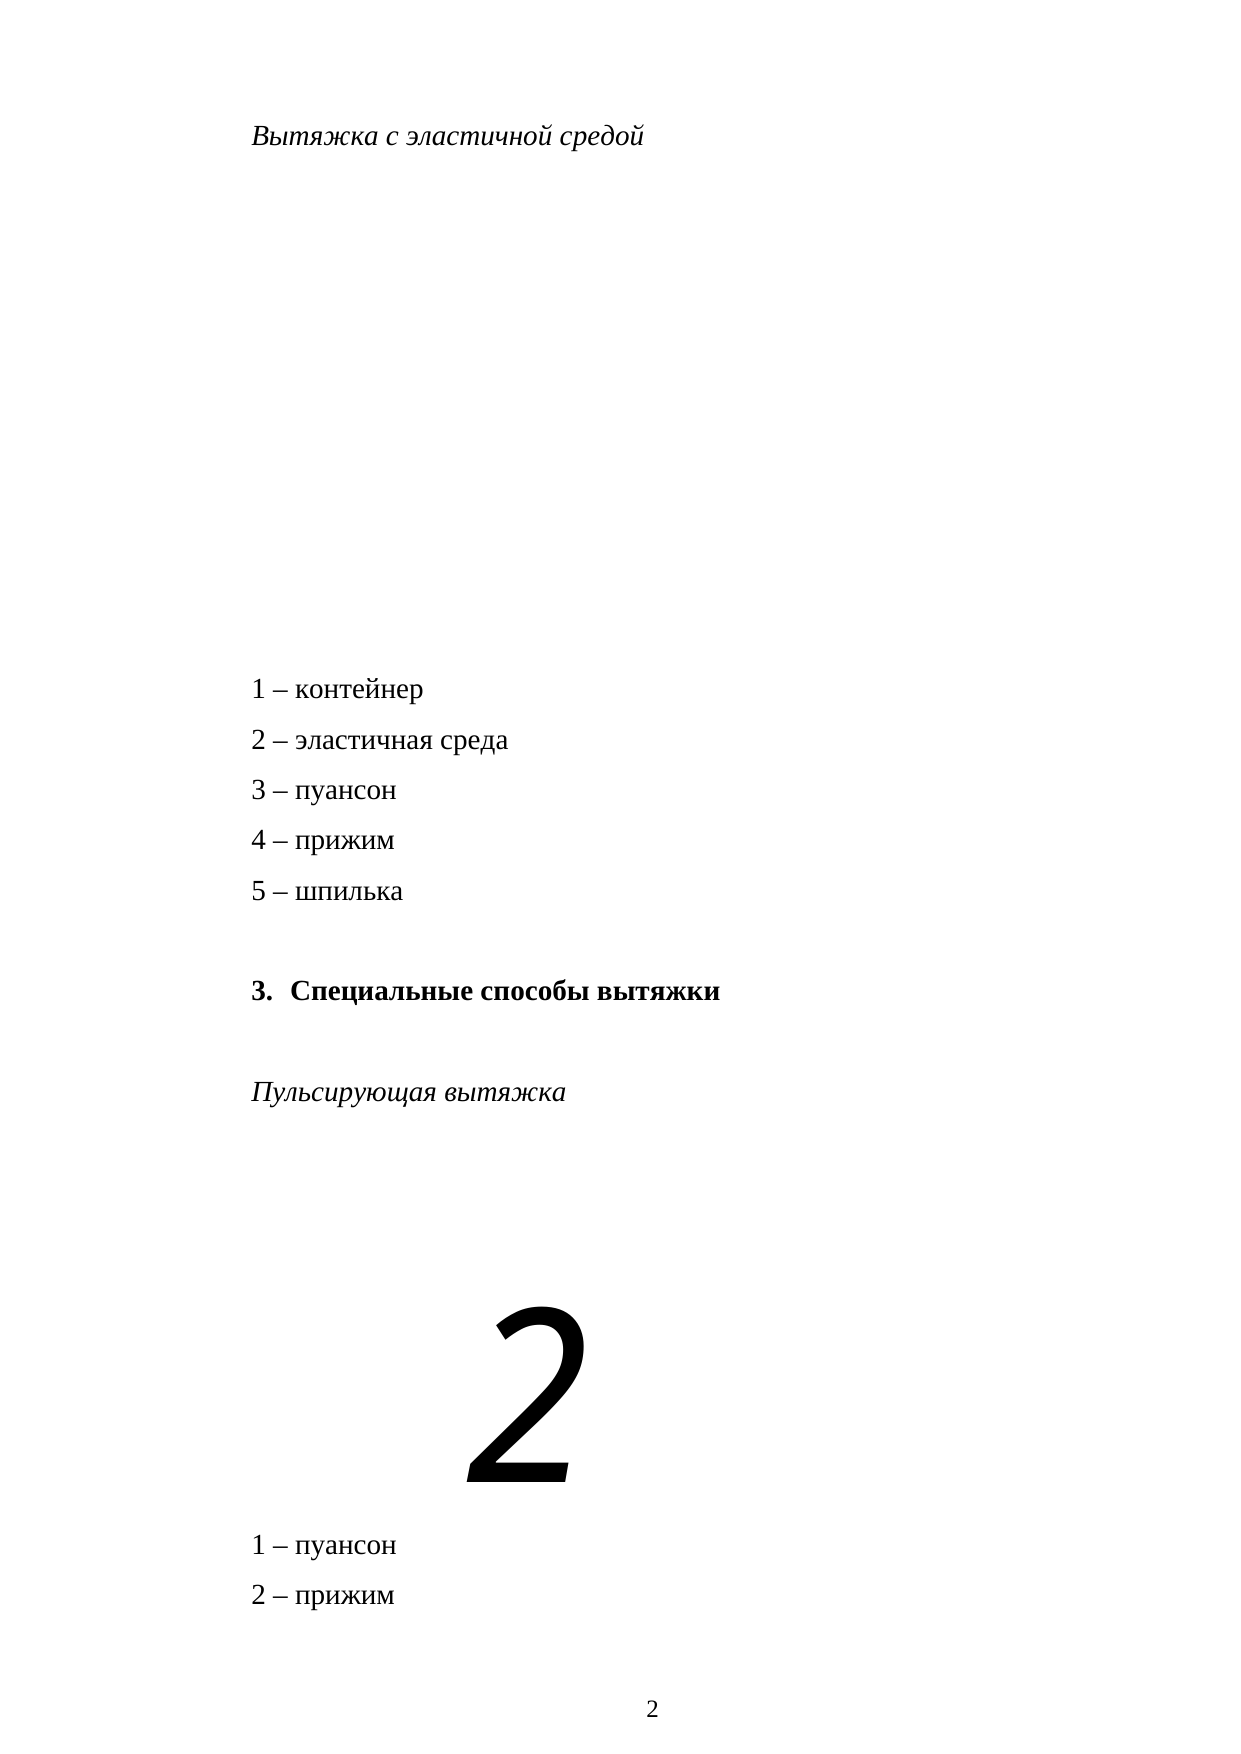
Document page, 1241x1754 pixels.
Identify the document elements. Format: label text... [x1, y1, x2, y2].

text 2 – прижим [177, 1577, 1152, 1611]
text 5 – шпилька [177, 873, 1152, 906]
text 1 – пуансон [177, 1527, 1152, 1560]
text 2 – эластичная среда [177, 722, 1152, 755]
list Специальные способы вытяжки [177, 973, 1152, 1007]
text Вытяжка с эластичной средой [177, 118, 1152, 152]
text 4 – прижим [177, 822, 1152, 856]
text 3 – пуансон [177, 772, 1152, 806]
text 1 – контейнер [177, 672, 1152, 705]
text Пульсирующая вытяжка [177, 1074, 1152, 1108]
